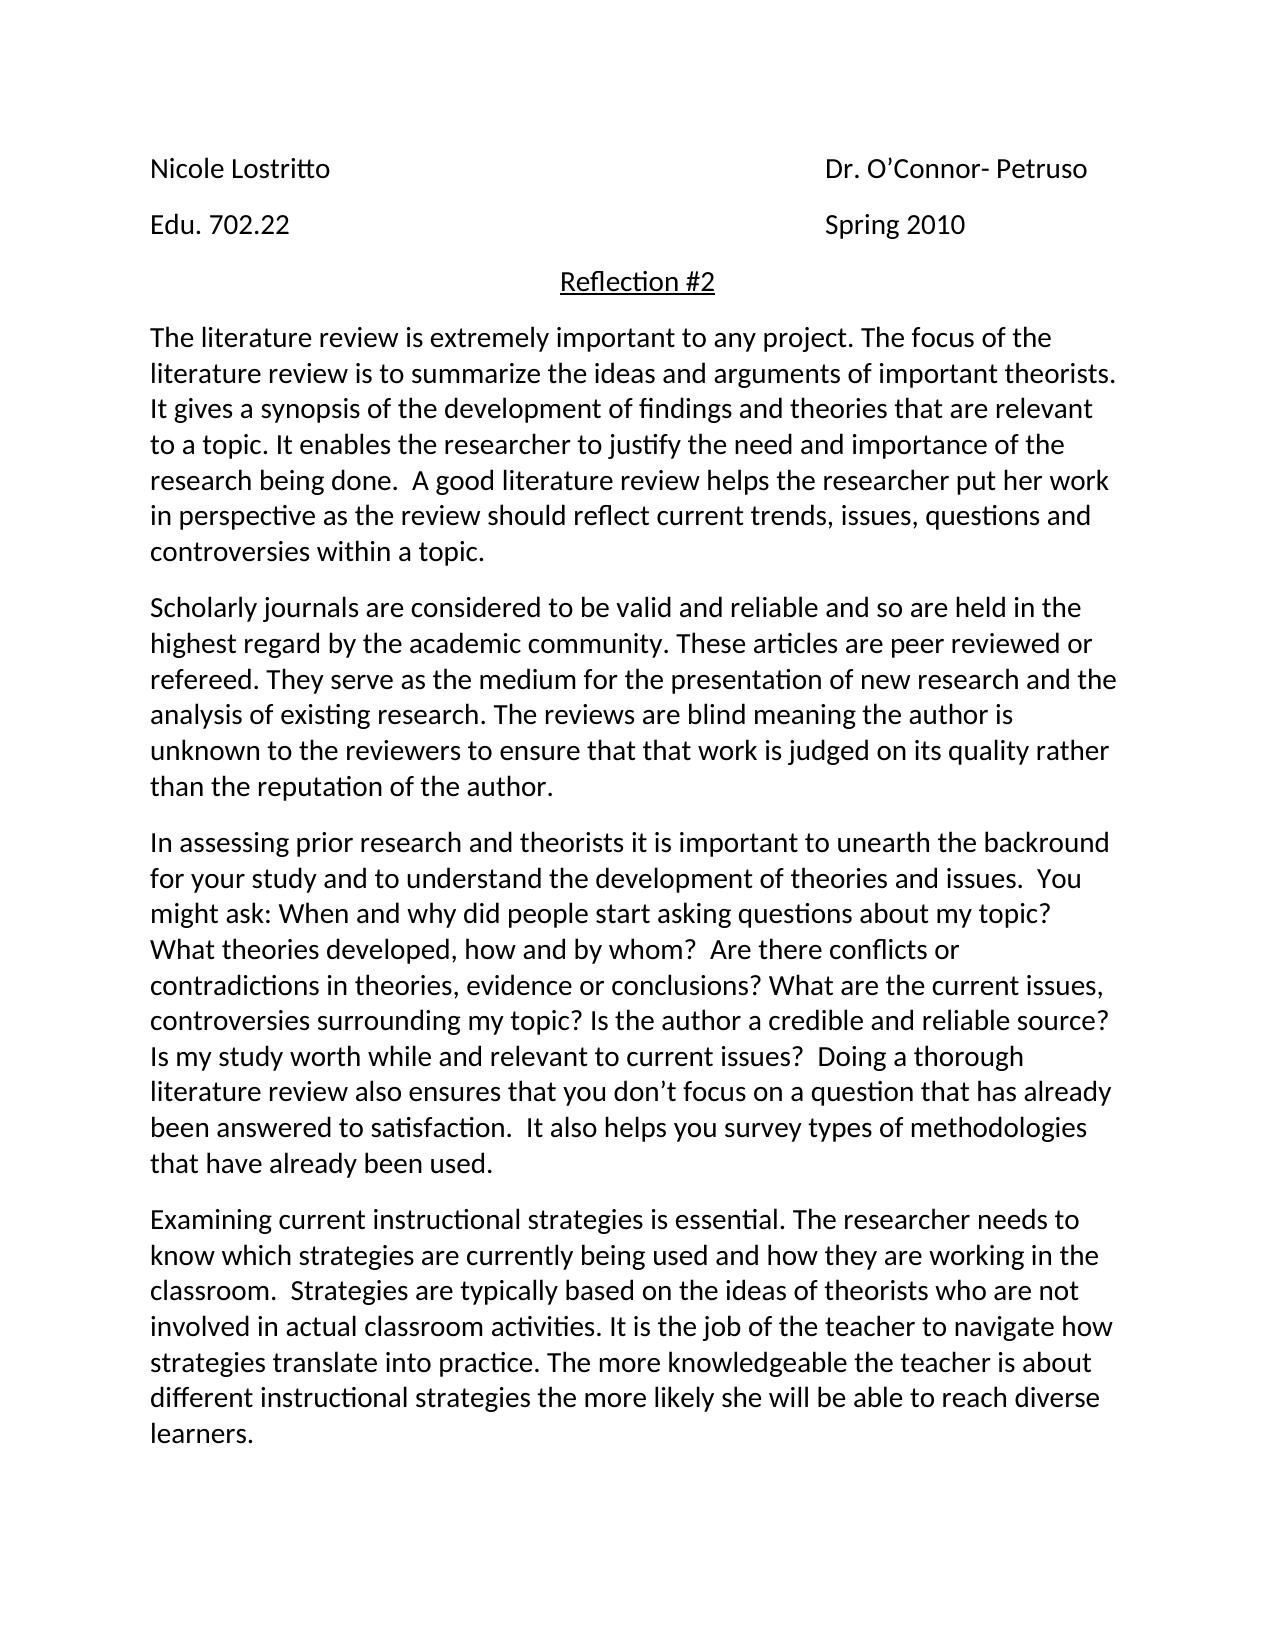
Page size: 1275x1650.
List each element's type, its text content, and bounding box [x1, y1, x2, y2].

text The literature review is extremely important to any project. The focus of the literature review is to summarize the ideas and arguments of important theorists. It gives a synopsis of the development of findings and theories that are relevant to a topic. It enables the researcher to justify the need and importance of the research being done. A good literature review helps the researcher put her work in perspective as the review should reflect current trends, issues, questions and controversies within a topic. [150, 319, 1125, 569]
text Nicole Lostritto Dr. O’Connor- Petruso [150, 150, 1125, 186]
text Edu. 702.22 Spring 2010 [150, 206, 1125, 242]
text Scholarly journals are considered to be valid and reliable and so are held in the highest regard by the academic community. These articles are peer reviewed or refereed. They serve as the medium for the presentation of new research and the analysis of existing research. The reviews are blind meaning the author is unknown to the reviewers to ensure that that work is judged on its quality rather than the reputation of the author. [150, 589, 1125, 803]
text In assessing prior research and theorists it is important to unearth the backround for your study and to understand the development of theories and issues. You might ask: When and why did people start asking questions about my topic? What theories developed, how and by whom? Are there conflicts or contradictions in theories, evidence or conclusions? What are the current issues, controversies surrounding my topic? Is the author a credible and reliable source? Is my study worth while and relevant to current issues? Doing a thorough literature review also ensures that you don’t focus on a question that has already been answered to satisfaction. It also helps you survey types of methodologies that have already been used. [150, 824, 1125, 1180]
text Examining current instructional strategies is essential. The researcher needs to know which strategies are currently being used and how they are working in the classroom. Strategies are typically based on the ideas of theorists who are not involved in actual classroom activities. It is the job of the teacher to navigate how strategies translate into practice. The more knowledgeable the teacher is about different instructional strategies the more likely she will be able to reach diverse learners. [150, 1201, 1125, 1451]
text Reflection #2 [150, 263, 1125, 298]
